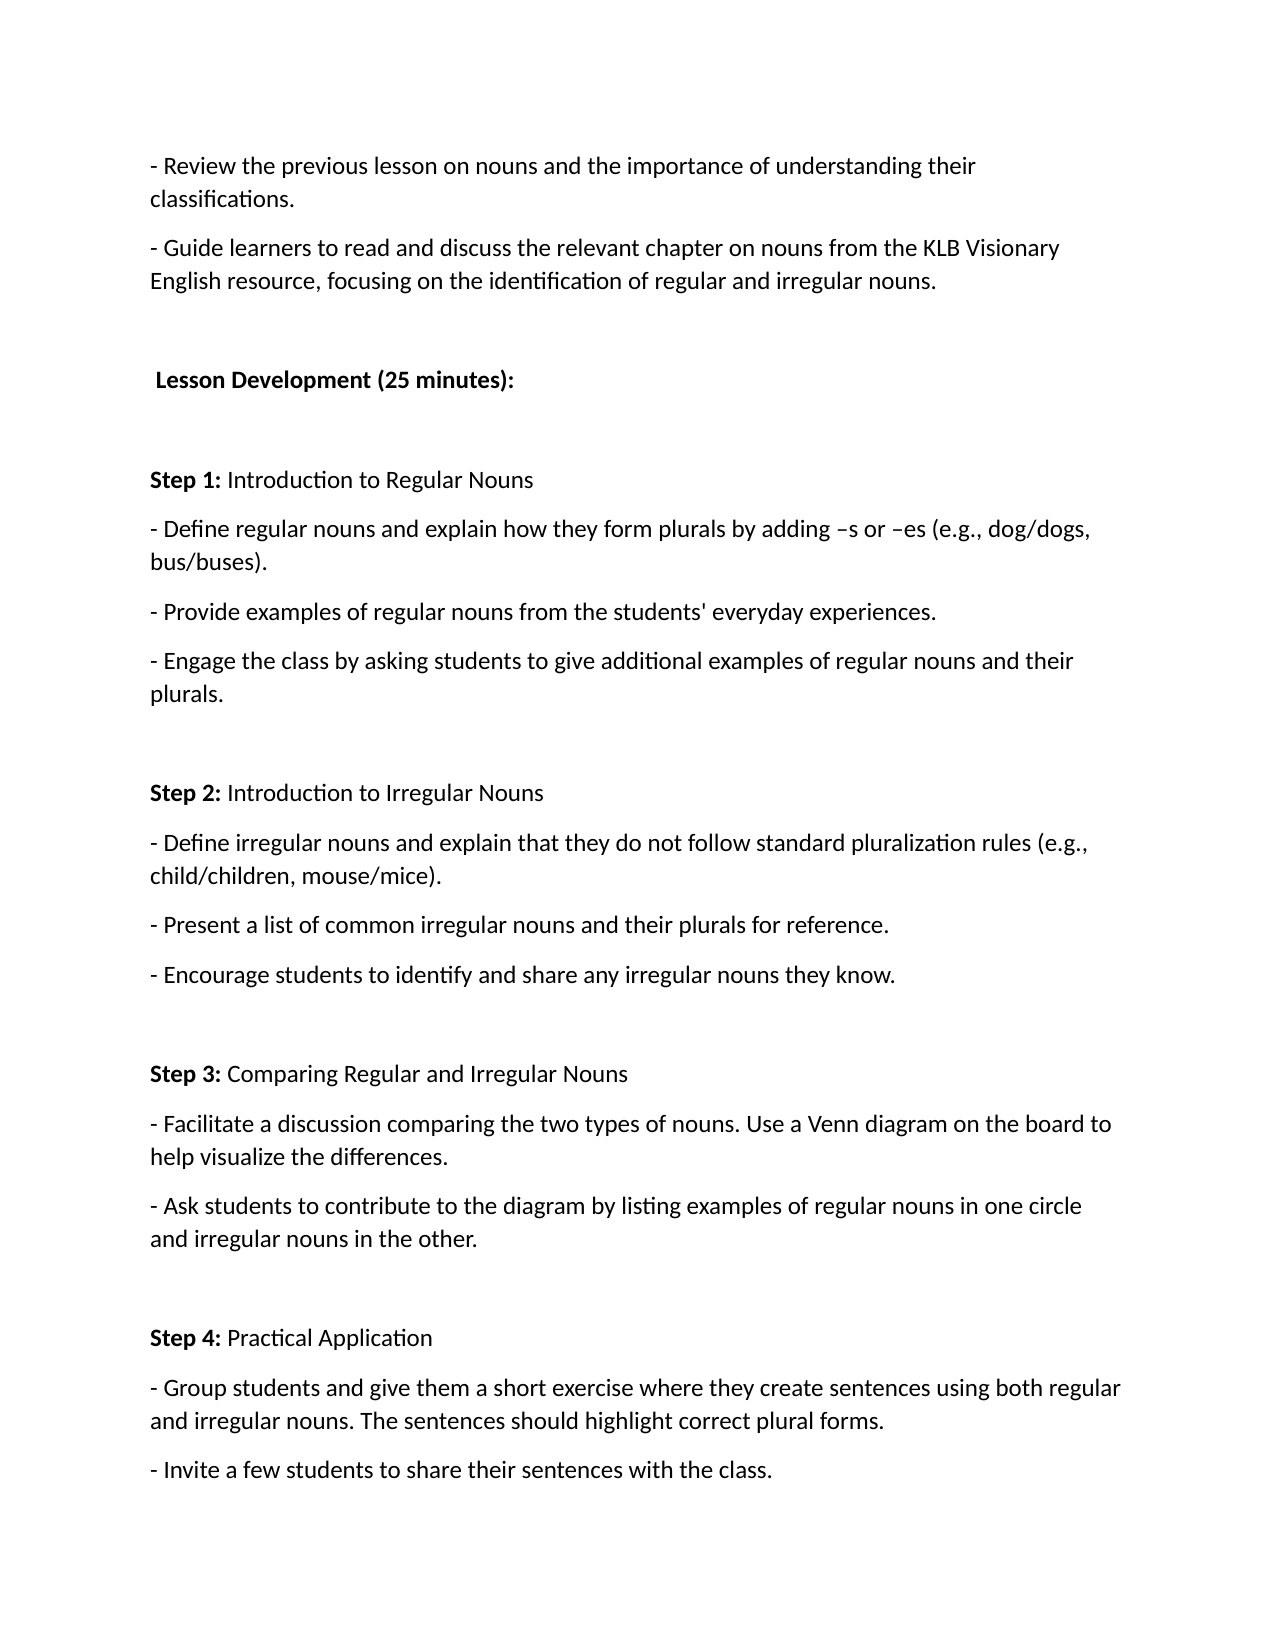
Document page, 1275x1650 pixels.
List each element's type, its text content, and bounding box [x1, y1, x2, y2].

text - Engage the class by asking students to give additional examples of regular nouns and their plurals. [150, 645, 1125, 709]
text - Invite a few students to share their sentences with the class. [150, 1454, 1125, 1485]
text - Facilitate a discussion comparing the two types of nouns. Use a Venn diagram on the board to help visualize the differences. [150, 1108, 1125, 1171]
text - Guide learners to read and discuss the relevant chapter on nouns from the KLB Visionary English resource, focusing on the identification of regular and irregular nouns. [150, 232, 1125, 296]
text - Review the previous lesson on nouns and the importance of understanding their classifications. [150, 150, 1125, 213]
text - Define regular nouns and explain how they form plurals by adding –s or –es (e.g., dog/dogs, bus/buses). [150, 513, 1125, 577]
text - Group students and give them a short exercise where they create sentences using both regular and irregular nouns. The sentences should highlight correct plural forms. [150, 1372, 1125, 1436]
text Step 4: Practical Application [150, 1322, 1125, 1353]
text Step 1: Introduction to Regular Nouns [150, 464, 1125, 494]
text - Provide examples of regular nouns from the students' everyday experiences. [150, 596, 1125, 626]
text - Present a list of common irregular nouns and their plurals for reference. [150, 909, 1125, 940]
text Step 2: Introduction to Irregular Nouns [150, 777, 1125, 808]
text - Ask students to contribute to the diagram by listing examples of regular nouns in one circle and irregular nouns in the other. [150, 1190, 1125, 1254]
text - Encourage students to identify and share any irregular nouns they know. [150, 959, 1125, 990]
text Step 3: Comparing Regular and Irregular Nouns [150, 1058, 1125, 1089]
text Lesson Development (25 minutes): [150, 364, 1125, 395]
text - Define irregular nouns and explain that they do not follow standard pluralization rules (e.g., child/children, mouse/mice). [150, 827, 1125, 891]
